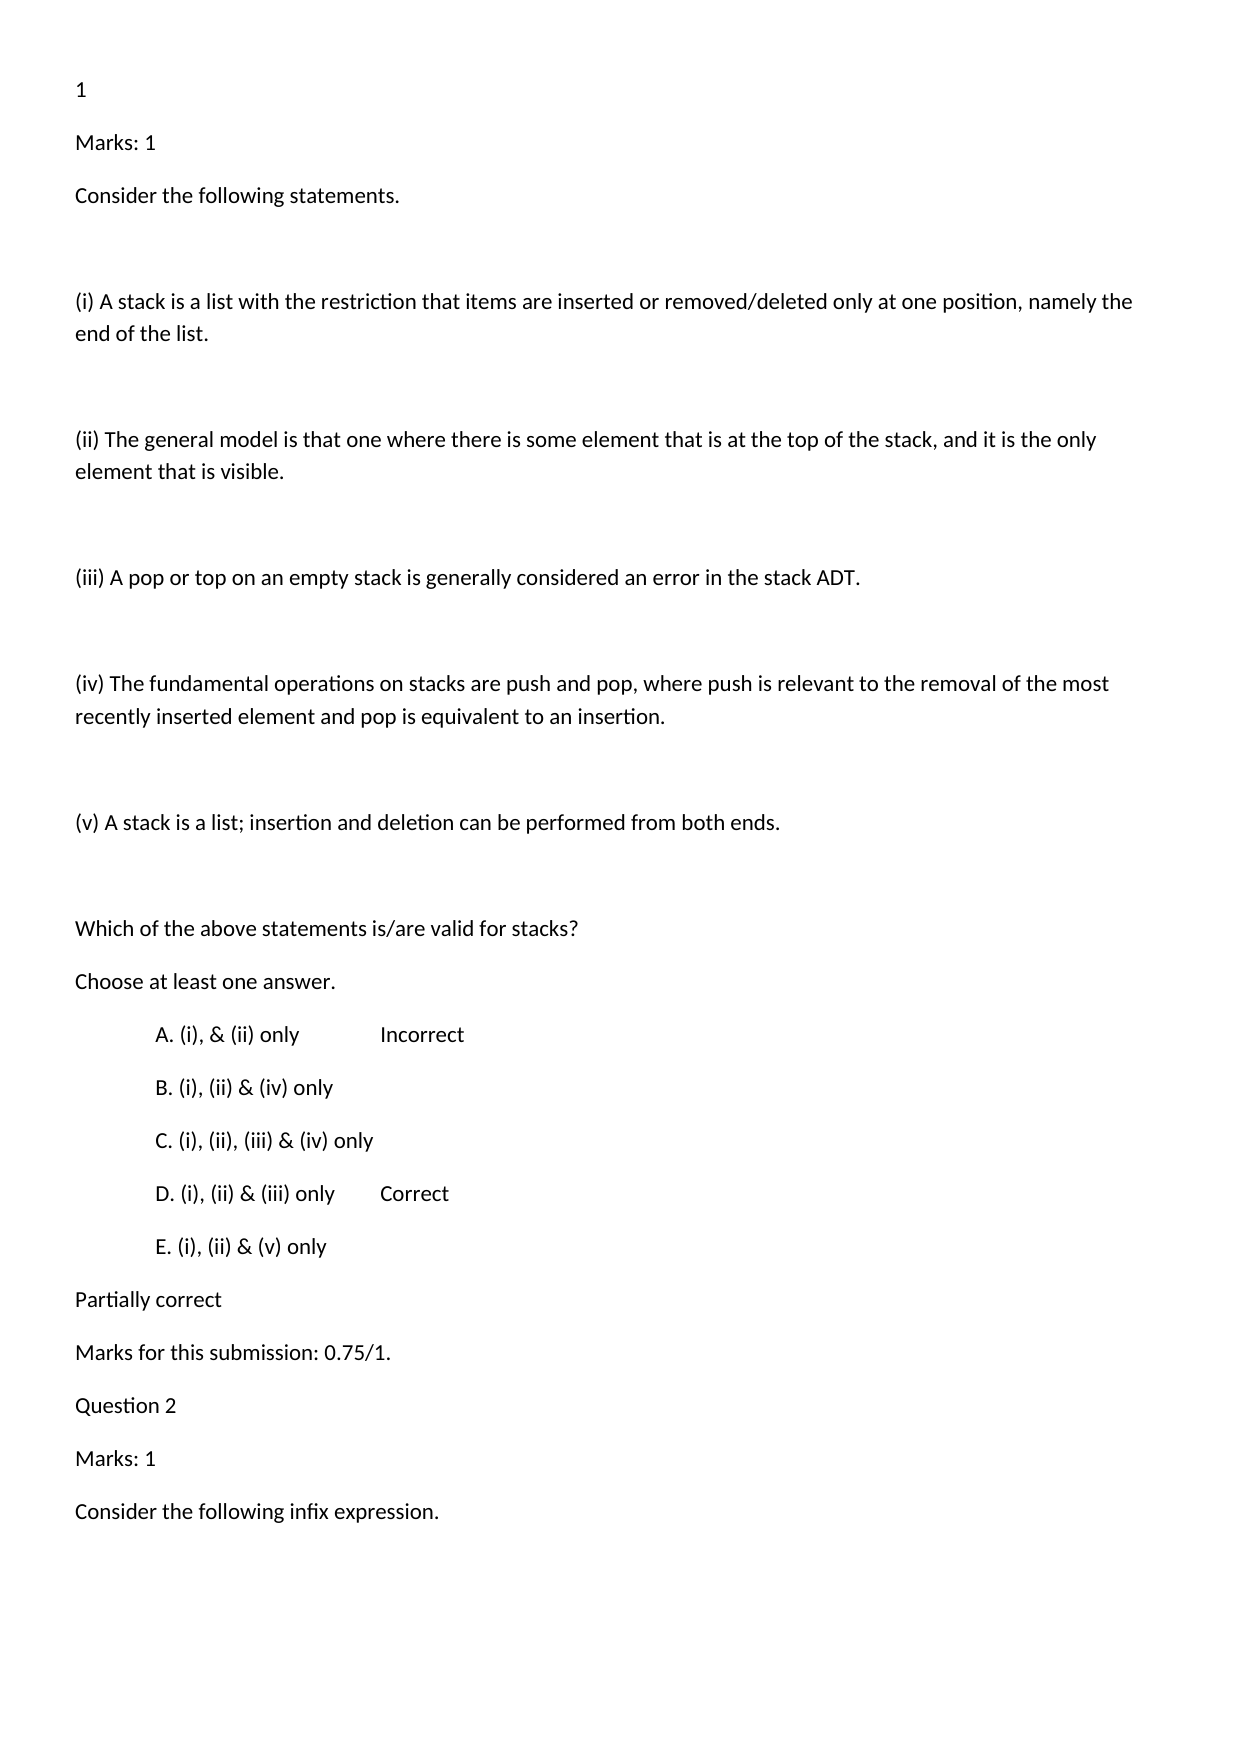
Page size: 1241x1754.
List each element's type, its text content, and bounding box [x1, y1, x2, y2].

text Marks: 1 [75, 128, 1165, 156]
text Consider the following infix expression. [75, 1497, 1165, 1525]
text B. (i), (ii) & (iv) only [75, 1073, 1165, 1101]
text Choose at least one answer. [75, 967, 1165, 995]
text Consider the following statements. [75, 181, 1165, 209]
text (ii) The general model is that one where there is some element that is at the top of the stack, and it is the only element that is visible. [75, 425, 1165, 486]
text Which of the above statements is/are valid for stacks? [75, 914, 1165, 942]
text Marks for this submission: 0.75/1. [75, 1338, 1165, 1366]
text Question 2 [75, 1391, 1165, 1419]
text D. (i), (ii) & (iii) only Correct [75, 1179, 1165, 1207]
text Partially correct [75, 1285, 1165, 1313]
text E. (i), (ii) & (v) only [75, 1232, 1165, 1260]
text (iv) The fundamental operations on stacks are push and pop, where push is relevant to the removal of the most recently inserted element and pop is equivalent to an insertion. [75, 669, 1165, 730]
text C. (i), (ii), (iii) & (iv) only [75, 1126, 1165, 1154]
text (i) A stack is a list with the restriction that items are inserted or removed/deleted only at one position, namely the end of the list. [75, 287, 1165, 347]
text 1 [75, 75, 1165, 103]
text (iii) A pop or top on an empty stack is generally considered an error in the stack ADT. [75, 563, 1165, 592]
text Marks: 1 [75, 1444, 1165, 1472]
text A. (i), & (ii) only Incorrect [75, 1020, 1165, 1048]
text (v) A stack is a list; insertion and deletion can be performed from both ends. [75, 808, 1165, 836]
